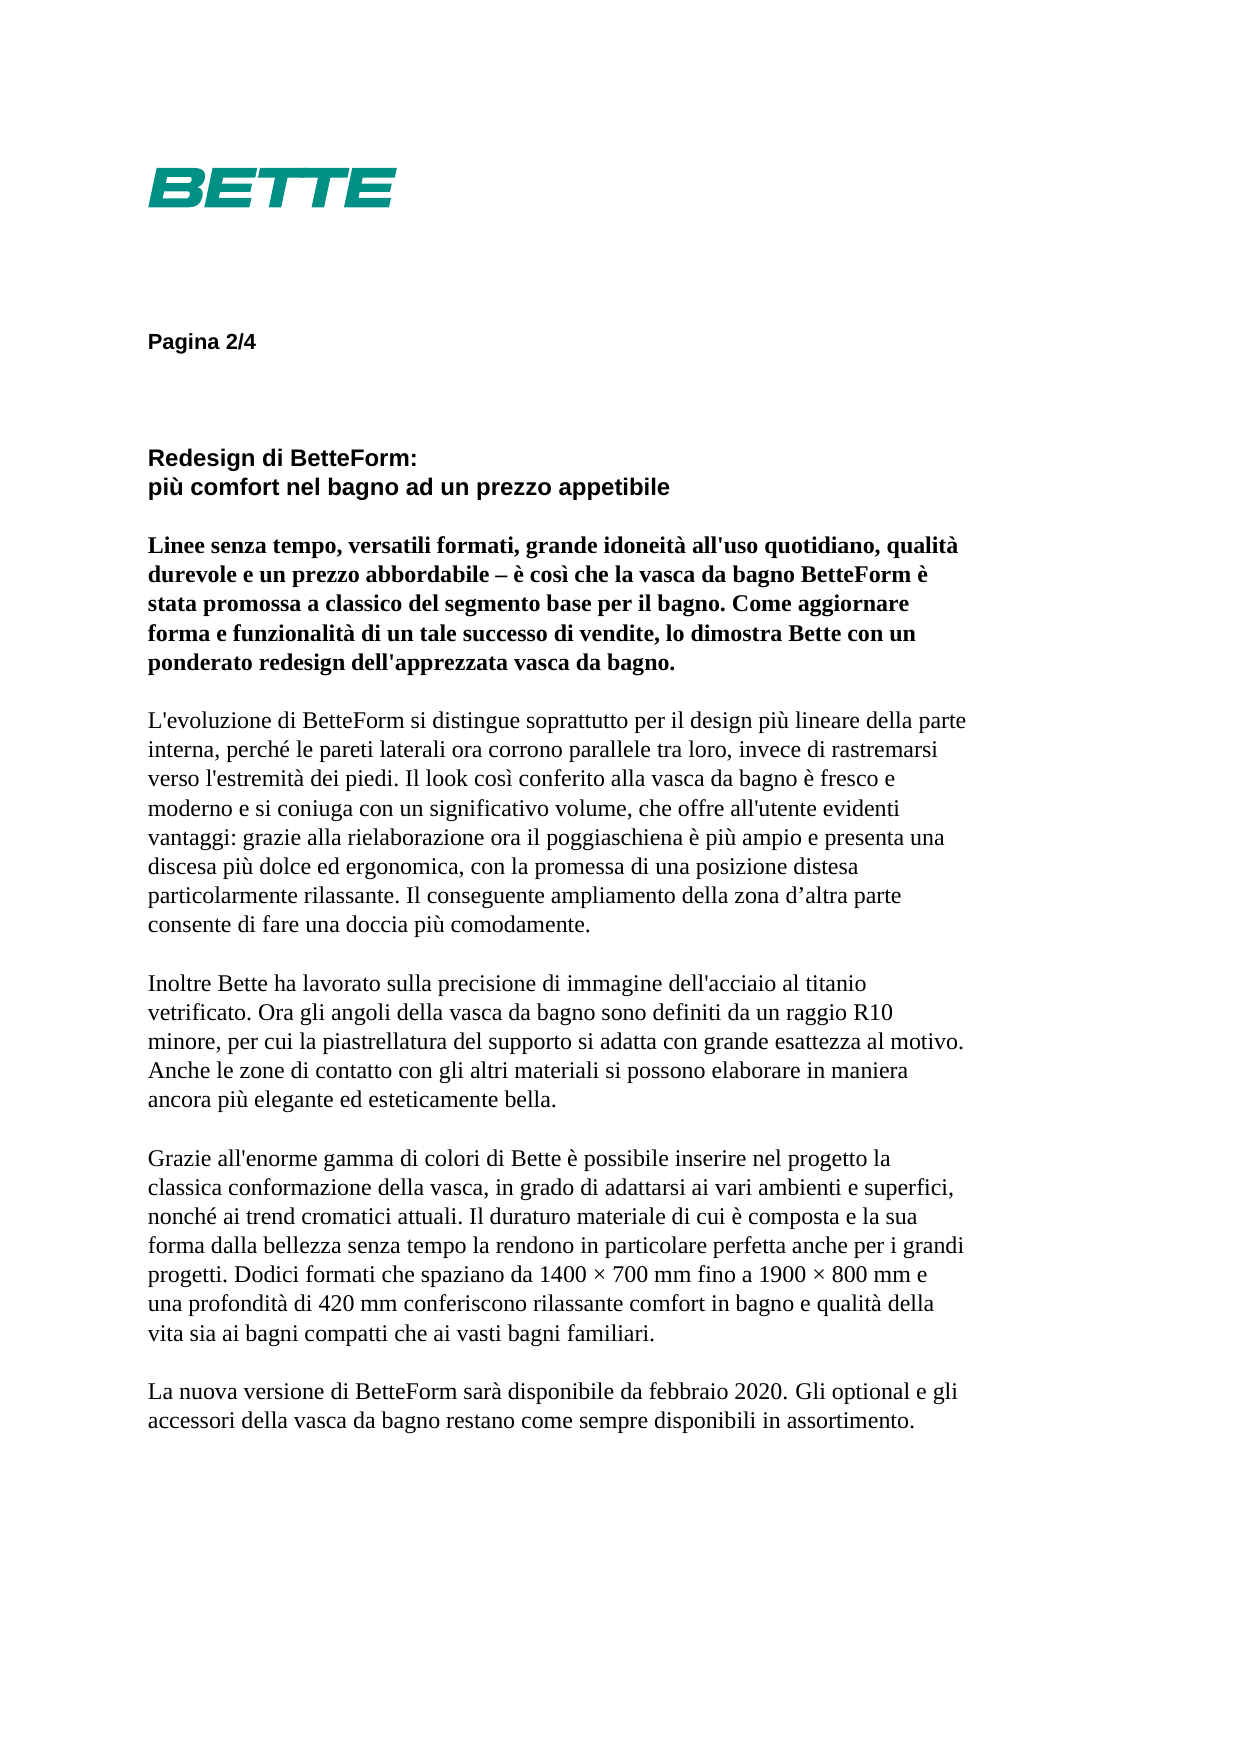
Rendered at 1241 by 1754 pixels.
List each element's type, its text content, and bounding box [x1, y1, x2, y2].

text La nuova versione di BetteForm sarà disponibile da febbraio 2020. Gli optional e gli accessori della vasca da bagno restano come sempre disponibili in assortimento. [148, 1376, 968, 1434]
text Grazie all'enorme gamma di colori di Bette è possibile inserire nel progetto la classica conformazione della vasca, in grado di adattarsi ai vari ambienti e superfici, nonché ai trend cromatici attuali. Il duraturo materiale di cui è composta e la sua forma dalla bellezza senza tempo la rendono in particolare perfetta anche per i grandi progetti. Dodici formati che spaziano da 1400 × 700 mm fino a 1900 × 800 mm e una profondità di 420 mm conferiscono rilassante comfort in bagno e qualità della vita sia ai bagni compatti che ai vasti bagni familiari. [148, 1143, 968, 1347]
text Redesign di BetteForm: [148, 443, 968, 472]
text Inoltre Bette ha lavorato sulla precisione di immagine dell'acciaio al titanio vetrificato. Ora gli angoli della vasca da bagno sono definiti da un raggio R10 minore, per cui la piastrellatura del supporto si adatta con grande esattezza al motivo. Anche le zone di contatto con gli altri materiali si possono elaborare in maniera ancora più elegante ed esteticamente bella. [148, 968, 968, 1113]
text L'evoluzione di BetteForm si distingue soprattutto per il design più lineare della parte interna, perché le pareti laterali ora corrono parallele tra loro, invece di rastremarsi verso l'estremità dei piedi. Il look così conferito alla vasca da bagno è fresco e moderno e si coniuga con un significativo volume, che offre all'utente evidenti vantaggi: grazie alla rielaborazione ora il poggiaschiena è più ampio e presenta una discesa più dolce ed ergonomica, con la promessa di una posizione distesa particolarmente rilassante. Il conseguente ampliamento della zona d’altra parte consente di fare una doccia più comodamente. [148, 705, 968, 938]
text Linee senza tempo, versatili formati, grande idoneità all'uso quotidiano, qualità durevole e un prezzo abbordabile – è così che la vasca da bagno BetteForm è stata promossa a classico del segmento base per il bagno. Come aggiornare forma e funzionalità di un tale successo di vendite, lo dimostra Bette con un ponderato redesign dell'apprezzata vasca da bagno. [148, 530, 968, 676]
text più comfort nel bagno ad un prezzo appetibile [148, 472, 968, 501]
